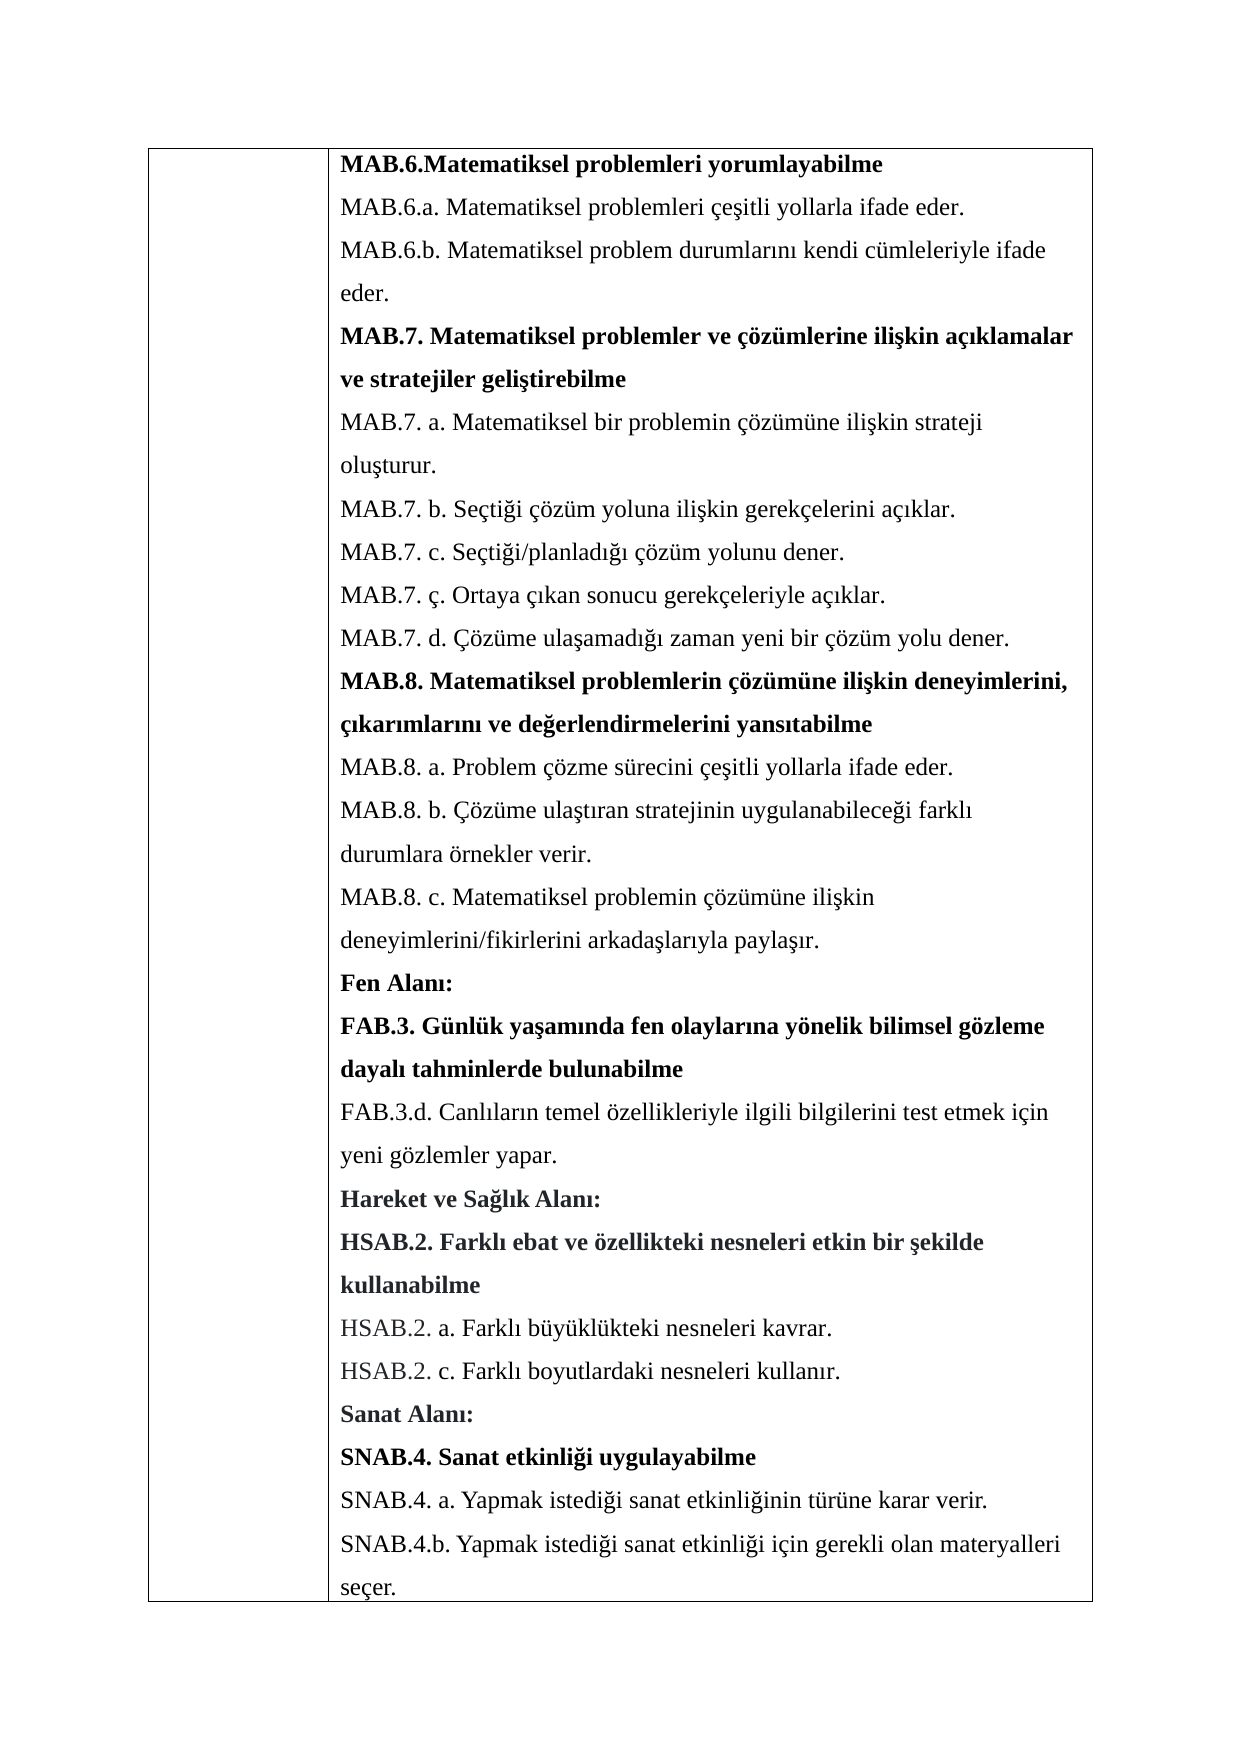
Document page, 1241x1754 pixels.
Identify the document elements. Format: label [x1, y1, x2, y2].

table_cell [149, 149, 328, 1601]
table_cell [329, 149, 1092, 1601]
